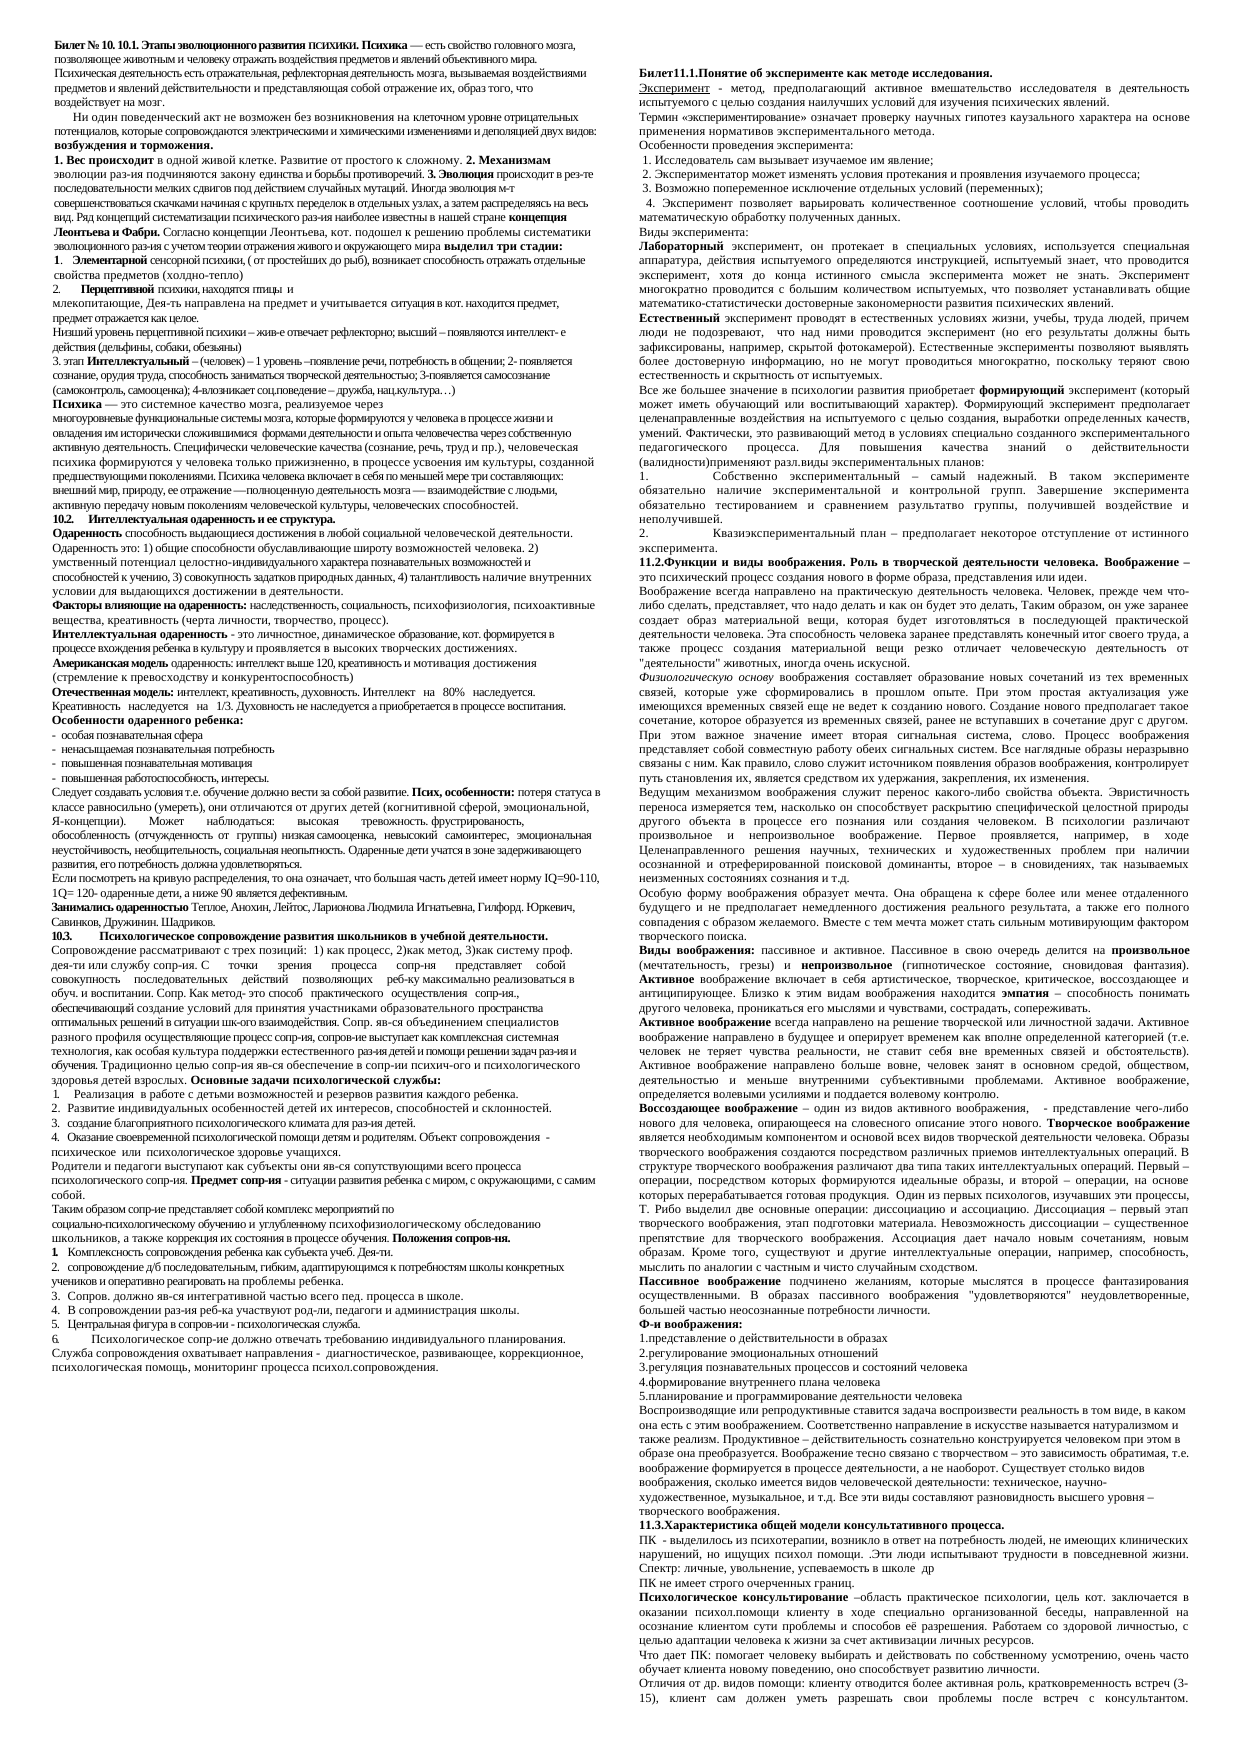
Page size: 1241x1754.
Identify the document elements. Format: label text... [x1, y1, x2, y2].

text Что дает ПК: помогает человеку выбирать и действовать по собственному усмотрению, очень часто обучает клиента новому поведению, оно способствует развитию личности. [639, 1647, 1190, 1676]
text Служба сопровождения охватывает направления - диагностическое, развивающее, коррекционное, психологическая помощь, мониторинг процесса психол.сопровождения. [52, 1346, 600, 1374]
text Американская модель одаренность: интеллект выше 120, креативность и мотивация достижения (стремление к превосходству и конкурентоспособность) [52, 656, 598, 684]
list Комплексность сопровождения ребенка как субъекта учеб. Дея-ти. [51, 1245, 601, 1259]
text 2. Перцептивной психики, находятся птицы и млекопитающие, Дея-ть направлена на предмет и учитывается ситуация в кот. находится предмет, предмет отражается как целое. [52, 282, 600, 325]
text Таким образом сопр-ие представляет собой комплекс мероприятий по социально-психологическому обучению и углубленному психофизиологическому обследованию школьников, а также коррекция их состояния в процессе обучения. Положения сопров-ня. [52, 1202, 601, 1245]
list создание благоприятного психологического климата для раз-ия детей. [51, 1116, 601, 1130]
text 1.представление о действительности в образах [639, 1331, 1190, 1346]
text Отечественная модель: интеллект, креативность, духовность. Интеллект на 80% наследуется. Креативность наследуется на 1/3. Духовность не наследуется а приобретается в процессе воспитания. Особенности одаренного ребенка: [52, 684, 601, 727]
list ненасыщаемая познавательная потребность [52, 742, 601, 756]
list Сопров. должно яв-ся интегративной частью всего пед. процесса в школе. [51, 1288, 600, 1303]
list 3. Возможно попеременное исключение отдельных условий (переменных); [639, 181, 1190, 196]
text 3. этап Интеллектуальный – (человек) – 1 уровень –появление речи, потребность в общении; 2- появляется сознание, орудия труда, способность заниматься творческой деятельностью; 3-появляется самосознание (самоконтроль, самооценка); 4-влозникает соц.поведение – дружба, нац.культура…) Психика — это системное качество мозга, реализуемое через многоуровневые функциональные системы мозга, которые формируются у человека в процессе жизни и овладения им исторически сложившимися формами деятельности и опыта человечества через собственную активную деятельность. Специфически человеческие качества (сознание, речь, труд и пр.), человеческая психика формируются у человека только прижизненно, в процессе усвоения им культуры, созданной предшествующими поколениями. Психика человека включает в себя по меньшей мере три составляющих: внешний мир, природу, ее отражение —полноценную деятельность мозга — взаимодействие с людьми, активную передачу новым поколениям человеческой культуры, человеческих способностей. [52, 354, 600, 512]
list 4. Эксперимент позволяет варьировать количественное соотношение условий, чтобы проводить математическую обработку полученных данных. [639, 196, 1190, 224]
list повышенная работоспособность, интересы. [52, 771, 601, 785]
text Билет11.1.Понятие об эксперименте как методе исследования. [639, 66, 1190, 81]
text Виды воображения: пассивное и активное. Пассивное в свою очередь делится на произвольное (мечтательность, грезы) и непроизвольное (гипнотическое состояние, сновидовая фантазия). Активное воображение включает в себя артистическое, творческое, критическое, воссоздающее и антиципирующее. Близко к этим видам воображения находится эмпатия – способность понимать другого человека, проникаться его мыслями и чувствами, сострадать, сопереживать. [639, 943, 1190, 1015]
text 4.формирование внутреннего плана человека [639, 1374, 1190, 1389]
text Ни один поведенческий акт не возможен без возникновения на клеточном уровне отрицательных потенциалов, которые сопровождаются электрическими и химическими изменениями и деполяцией двух видов: возбуждения и торможения. [54, 109, 601, 152]
text Активное воображение всегда направлено на решение творческой или личностной задачи. Активное воображение направлено в будущее и оперирует временем как вполне определенной категорией (т.е. человек не теряет чувства реальности, не ставит себя вне временных связей и обстоятельств). Активное воображение направлено больше вовне, человек занят в основном средой, обществом, деятельностью и меньше внутренними субъективными проблемами. Активное воображение, определяется волевыми усилиями и поддается волевому контролю. [639, 1015, 1190, 1101]
text Воспроизводящие или репродуктивные ставится задача воспроизвести реальность в том виде, в каком она есть с этим воображением. Соответственно направление в искусстве называется натурализмом и также реализм. Продуктивное – действительность сознательно конструируется человеком при этом в образе она преобразуется. Воображение тесно связано с творчеством – это зависимость обратимая, т.е. воображение формируется в процессе деятельности, а не наоборот. Существует столько видов воображения, сколько имеется видов человеческой деятельности: техническое, научно-художественное, музыкальное, и т.д. Все эти виды составляют разновидность высшего уровня –творческого воображения. [639, 1403, 1190, 1518]
text 1. Вес происходит в одной живой клетке. Развитие от простого к сложному. 2. Механизмам эволюции раз-ия подчиняются закону единства и борьбы противоречий. 3. Эволюция происходит в рез-те последовательности мелких сдвигов под действием случайных мутаций. Иногда эволюция м-т совершенствоваться скачками начиная с крупньтх переделок в отдельных узлах, а затем распределяясь на весь вид. Ряд концепций систематизации психического раз-ия наиболее известны в нашей стране концепция Леонтьева и Фабри. Согласно концепции Леонтьева, кот. подошел к решению проблемы систематики эволюционного раз-ия с учетом теории отражения живого и окружающего мира выделил три стадии: [53, 152, 601, 253]
text 11.2.Функции и виды воображения. Роль в творческой деятельности человека. Воображение – это психический процесс создания нового в форме образа, представления или идеи. [639, 555, 1190, 584]
list Квазиэкспериментальный план – предполагает некоторое отступление от истинного эксперимента. [639, 526, 1190, 555]
text 3.регуляция познавательных процессов и состояний человека [639, 1360, 1190, 1374]
text Психологическое консультирование –область практическое психологии, цель кот. заключается в оказании психол.помощи клиенту в ходе специально организованной беседы, направленной на осознание клиентом сути проблемы и способов её разрешения. Работаем со здоровой личностью, с целью адаптации человека к жизни за счет активизации личных ресурсов. [639, 1590, 1190, 1647]
text Воссоздающее воображение – один из видов активного воображения, - представление чего-либо нового для человека, опирающееся на словесного описание этого нового. Творческое воображение является необходимым компонентом и основой всех видов творческой деятельности человека. Образы творческого воображения создаются посредством различных приемов интеллектуальных операций. В структуре творческого воображения различают два типа таких интеллектуальных операций. Первый – операции, посредством которых формируются идеальные образы, и второй – операции, на основе которых перерабатывается готовая продукция. Один из первых психологов, изучавших эти процессы, Т. Рибо выделил две основные операции: диссоциацию и ассоциацию. Диссоциация – первый этап творческого воображения, этап подготовки материала. Невозможность диссоциации – существенное препятствие для творческого воображения. Ассоциация дает начало новым сочетаниям, новым образам. Кроме того, существуют и другие интеллектуальные операции, например, способность, мыслить по аналогии с частным и чисто случайным сходством. [639, 1101, 1190, 1274]
text Виды эксперимента: [639, 224, 1190, 239]
list В сопровождении раз-ия реб-ка участвуют род-ли, педагоги и администрация школы. [51, 1303, 600, 1317]
text Термин «экспериментирование» означает проверку научных гипотез каузального характера на основе применения нормативов экспериментального метода. [639, 109, 1190, 138]
text Пассивное воображение подчинено желаниям, которые мыслятся в процессе фантазирования осуществленными. В образах пассивного воображения "удовлетворяются" неудовлетворенные, большей частью неосознанные потребности личности. [639, 1274, 1190, 1317]
text Билет № 10. 10.1. Этапы эволюционного развития психики. Психика — есть свойство головного мозга, позволяющее животным и человеку отражать воздействия предметов и явлений объективного мира. Психическая деятельность есть отражательная, рефлекторная деятельность мозга, вызываемая воздействиями предметов и явлений действительности и представляющая собой отражение их, образ того, что воздействует на мозг. [54, 37, 601, 109]
text 1. Элементарной сенсорной психики, ( от простейших до рыб), возникает способность отражать отдельные свойства предметов (холдно-тепло) [53, 253, 601, 282]
text 1. Реализация в работе с детьми возможностей и резервов развития каждого ребенка. [52, 1087, 601, 1101]
list 1. Исследователь сам вызывает изучаемое им явление; [639, 152, 1190, 167]
text 6. Психологическое сопр-ие должно отвечать требованию индивидуального планирования. [52, 1331, 600, 1346]
text ПК не имеет строго очерченных границ. [639, 1576, 1190, 1590]
text Занимались одаренностью Теплое, Анохин, Лейтос, Ларионова Людмила Игнатьевна, Гилфорд. Юркевич, Савинков, Дружинин. Шадриков. [51, 900, 601, 929]
text 5.планирование и программирование деятельности человека [639, 1389, 1190, 1403]
text Ф-и воображения: [639, 1317, 1190, 1331]
text Все же большее значение в психологии развития приобретает формирующий эксперимент (который может иметь обучающий или воспитывающий характер). Формирующий эксперимент предполагает целенаправленные воздействия на испытуемого с целью создания, выработки определенных качеств, умений. Фактически, это развивающий метод в условиях специально созданного экспериментального педагогического процесса. Для повышения качества знаний о действительности (валидности)применяют разл.виды экспериментальных планов: [639, 382, 1190, 469]
text Факторы влияющие на одаренность: наследственность, социальность, психофизиология, психоактивные вещества, креативность (черта личности, творчество, процесс). [52, 598, 599, 627]
text 10.2. Интеллектуальная одаренность и ее структура. Одаренность способность выдающиеся достижения в любой социальной человеческой деятельности. [52, 512, 601, 541]
text Физиологическую основу воображения составляет образование новых сочетаний из тех временных связей, которые уже сформировались в прошлом опыте. При этом простая актуализация уже имеющихся временных связей еще не ведет к созданию нового. Создание нового предполагает такое сочетание, которое образуется из временных связей, ранее не вступавших в сочетание друг с другом. При этом важное значение имеет вторая сигнальная система, слово. Процесс воображения представляет собой совместную работу обеих сигнальных систем. Все наглядные образы неразрывно связаны с ним. Как правило, слово служит источником появления образов воображения, контролирует путь становления их, является средством их удержания, закрепления, их изменения. [639, 670, 1190, 785]
text Одаренность это: 1) общие способности обуславливающие широту возможностей человека. 2) умственный потенциал целостно-индивидуального характера познавательных возможностей и способностей к учению, 3) совокупность задатков природных данных, 4) талантливость наличие внутренних условии для выдающихся достижении в деятельности. [52, 541, 599, 598]
text Низший уровень перцептивной психики – жив-е отвечает рефлекторно; высший – появляются интеллект- е действия (дельфины, собаки, обезьяны) [52, 325, 600, 354]
text Следует создавать условия т.е. обучение должно вести за собой развитие. Псих, особенности: потеря статуса в классе равносильно (умереть), они отличаются от других детей (когнитивной сферой, эмоциональной, Я-концепции). Может наблюдаться: высокая тревожность. фрустрированость, обособленность (отчужденность от группы) низкая самооценка, невысокий самоинтерес, эмоциональная неустойчивость, необщительность, социальная неопытность. Одаренные дети учатся в зоне задерживающего развития, его потребность должна удовлетворяться. [52, 785, 601, 871]
text Интеллектуальная одаренность - это личностное, динамическое образование, кот. формируется в процессе вхождения ребенка в культуру и проявляется в высоких творческих достижениях. [52, 627, 599, 656]
list Развитие индивидуальных особенностей детей их интересов, способностей и склонностей. [51, 1101, 600, 1116]
list сопровождение д/б последовательным, гибким, адаптирующимся к потребностям школы конкретных учеников и оперативно реагировать на проблемы ребенка. [51, 1259, 601, 1288]
text 11.3.Характеристика общей модели консультативного процесса. [639, 1518, 1190, 1532]
text Ведущим механизмом воображения служит перенос какого-либо свойства объекта. Эвристичность переноса измеряется тем, насколько он способствует раскрытию специфической целостной природы другого объекта в процессе его познания или создания человеком. В психологии различают произвольное и непроизвольное воображение. Первое проявляется, например, в ходе Целенаправленного решения научных, технических и художественных проблем при наличии осознанной и отреферированной поисковой доминанты, второе – в сновидениях, так называемых неизменных состояниях сознания и т.д. [639, 785, 1190, 886]
list Собственно экспериментальный – самый надежный. В таком эксперименте обязательно наличие экспериментальной и контрольной групп. Завершение эксперимента обязательно тестированием и сравнением разультатво группы, получившей воздействие и неполучившей. [639, 469, 1190, 526]
text Воображение всегда направлено на практическую деятельность человека. Человек, прежде чем что-либо сделать, представляет, что надо делать и как он будет это делать, Таким образом, он уже заранее создает образ материальной вещи, которая будет изготовляться в последующей практической деятельности человека. Эта способность человека заранее представлять конечный итог своего труда, а также процесс создания материальной вещи резко отличает человеческую деятельность от "деятельности" животных, иногда очень искусной. [639, 584, 1190, 670]
text 2.регулирование эмоциональных отношений [639, 1346, 1190, 1360]
list Центральная фигура в сопров-ии - психологическая служба. [51, 1317, 601, 1331]
list повышенная познавательная мотивация [52, 756, 601, 771]
text Особую форму воображения образует мечта. Она обращена к сфере более или менее отдаленного будущего и не предполагает немедленного достижения реального результата, а также его полного совпадения с образом желаемого. Вместе с тем мечта может стать сильным мотивирующим фактором творческого поиска. [639, 886, 1190, 943]
list 2. Экспериментатор может изменять условия протекания и проявления изучаемого процесса; [639, 167, 1190, 181]
text Естественный эксперимент проводят в естественных условиях жизни, учебы, труда людей, причем люди не подозревают, что над ними проводится эксперимент (но его результаты должны быть зафиксированы, например, скрытой фотокамерой). Естественные эксперименты позволяют выявлять более достоверную информацию, но не могут проводиться многократно, поскольку теряют свою естественность и скрытность от испытуемых. [639, 311, 1190, 382]
text Особенности проведения эксперимента: [639, 138, 1190, 152]
text ПК - выделилось из психотерапии, возникло в ответ на потребность людей, не имеющих клинических нарушений, но ищущих психол помощи. .Эти люди испытывают трудности в повседневной жизни. Спектр: личные, увольнение, успеваемость в школе др [639, 1532, 1190, 1576]
text Эксперимент - метод, предполагающий активное вмешательство исследователя в деятельность испытуемого с целью создания наилучших условий для изучения психических явлений. [639, 81, 1190, 109]
text Родители и педагоги выступают как субъекты они яв-ся сопутствующими всего процесса психологического сопр-ия. Предмет сопр-ия - ситуации развития ребенка с миром, с окружающими, с самим собой. [51, 1159, 601, 1202]
list особая познавательная сфера [52, 727, 601, 742]
text 10.3. Психологическое сопровождение развития школьников в учебной деятельности. Сопровождение рассматривают с трех позиций: 1) как процесс, 2)как метод, 3)как систему проф. дея-ти или службу сопр-ия. С точки зрения процесса сопр-ня представляет собой совокупность последовательных действий позволяющих реб-ку максимально реализоваться в обуч. и воспитании. Сопр. Как метод- это способ практического осуществления сопр-ия., обеспечивающий создание условий для принятия участниками образовательного пространства оптимальных решений в ситуации шк-ого взаимодействия. Сопр. яв-ся объединением специалистов разного профиля осуществляющие процесс сопр-ия, сопров-ие выступает как комплексная системная технология, как особая культура поддержки естественного раз-ия детей и помощи решении задач раз-ия и обучения. Традиционно целью сопр-ия яв-ся обеспечение в сопр-ии психич-ого и психологического здоровья детей взрослых. Основные задачи психологической службы: [51, 929, 597, 1087]
text Лабораторный эксперимент, он протекает в специальных условиях, используется специальная аппаратура, действия испытуемого определяются инструкцией, испытуемый знает, что проводится эксперимент, хотя до конца истинного смысла эксперимента может не знать. Эксперимент многократно проводится с большим количеством испытуемых, что позволяет устанавливать общие математико-статистически достоверные закономерности развития психических явлений. [639, 239, 1190, 311]
text Если посмотреть на кривую распределения, то она означает, что большая часть детей имеет норму IQ=90-110, 1Q= 120- одаренные дети, а ниже 90 является дефективным. [52, 871, 601, 900]
list Оказание своевременной психологической помощи детям и родителям. Объект сопровождения - психическое или психологическое здоровье учащихся. [51, 1130, 601, 1159]
